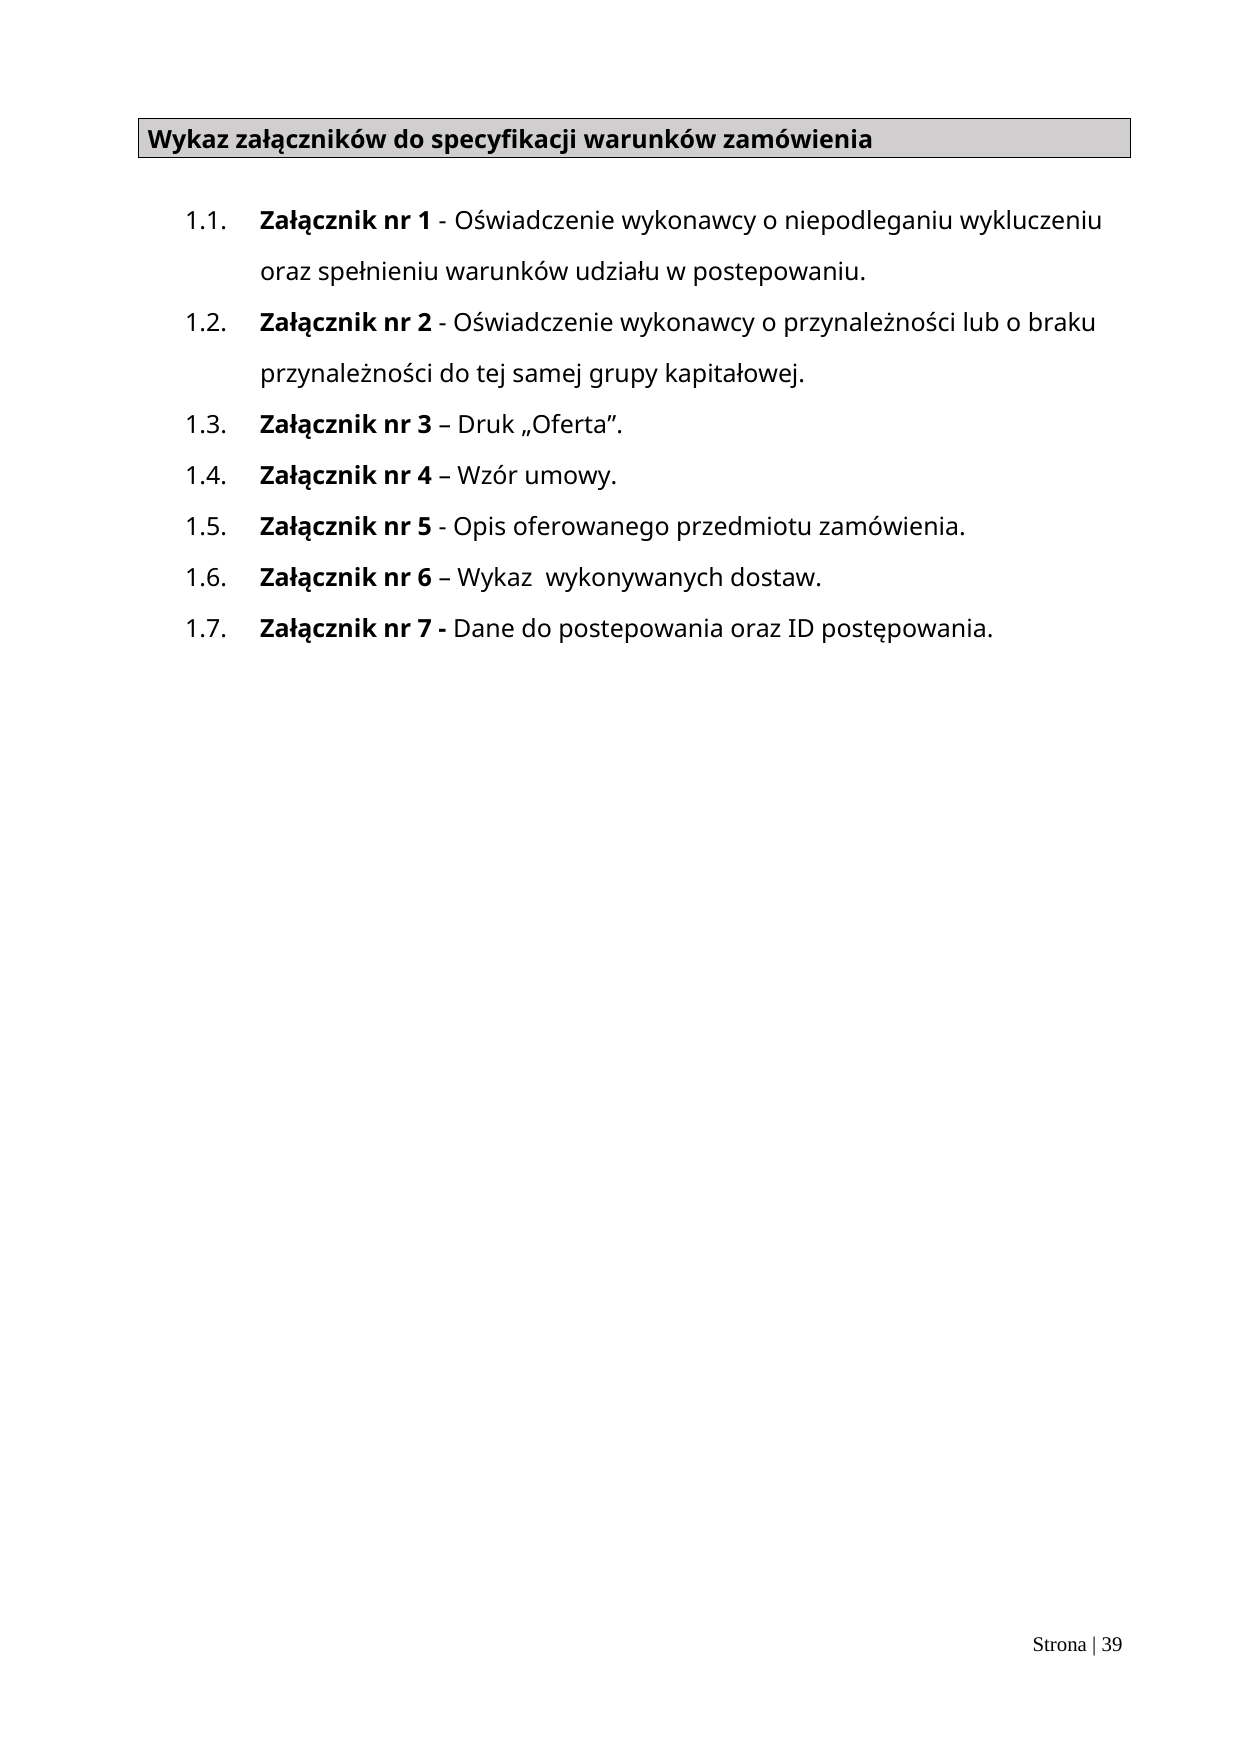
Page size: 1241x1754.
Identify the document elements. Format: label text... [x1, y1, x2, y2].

list Załącznik nr 2 - Oświadczenie wykonawcy o przynależności lub o braku przynależności do tej samej grupy kapitałowej. [185, 305, 1122, 390]
list Załącznik nr 6 – Wykaz wykonywanych dostaw. [185, 560, 1122, 594]
list Załącznik nr 4 – Wzór umowy. [185, 458, 1122, 492]
list Załącznik nr 3 – Druk „Oferta”. [185, 407, 1122, 441]
list Załącznik nr 5 - Opis oferowanego przedmiotu zamówienia. [185, 509, 1122, 543]
list Załącznik nr 7 - Dane do postepowania oraz ID postępowania. [185, 611, 1122, 645]
text Wykaz załączników do specyfikacji warunków zamówienia [139, 119, 1130, 157]
list Załącznik nr 1 - Oświadczenie wykonawcy o niepodleganiu wykluczeniu oraz spełnieniu warunków udziału w postepowaniu. [185, 203, 1122, 288]
